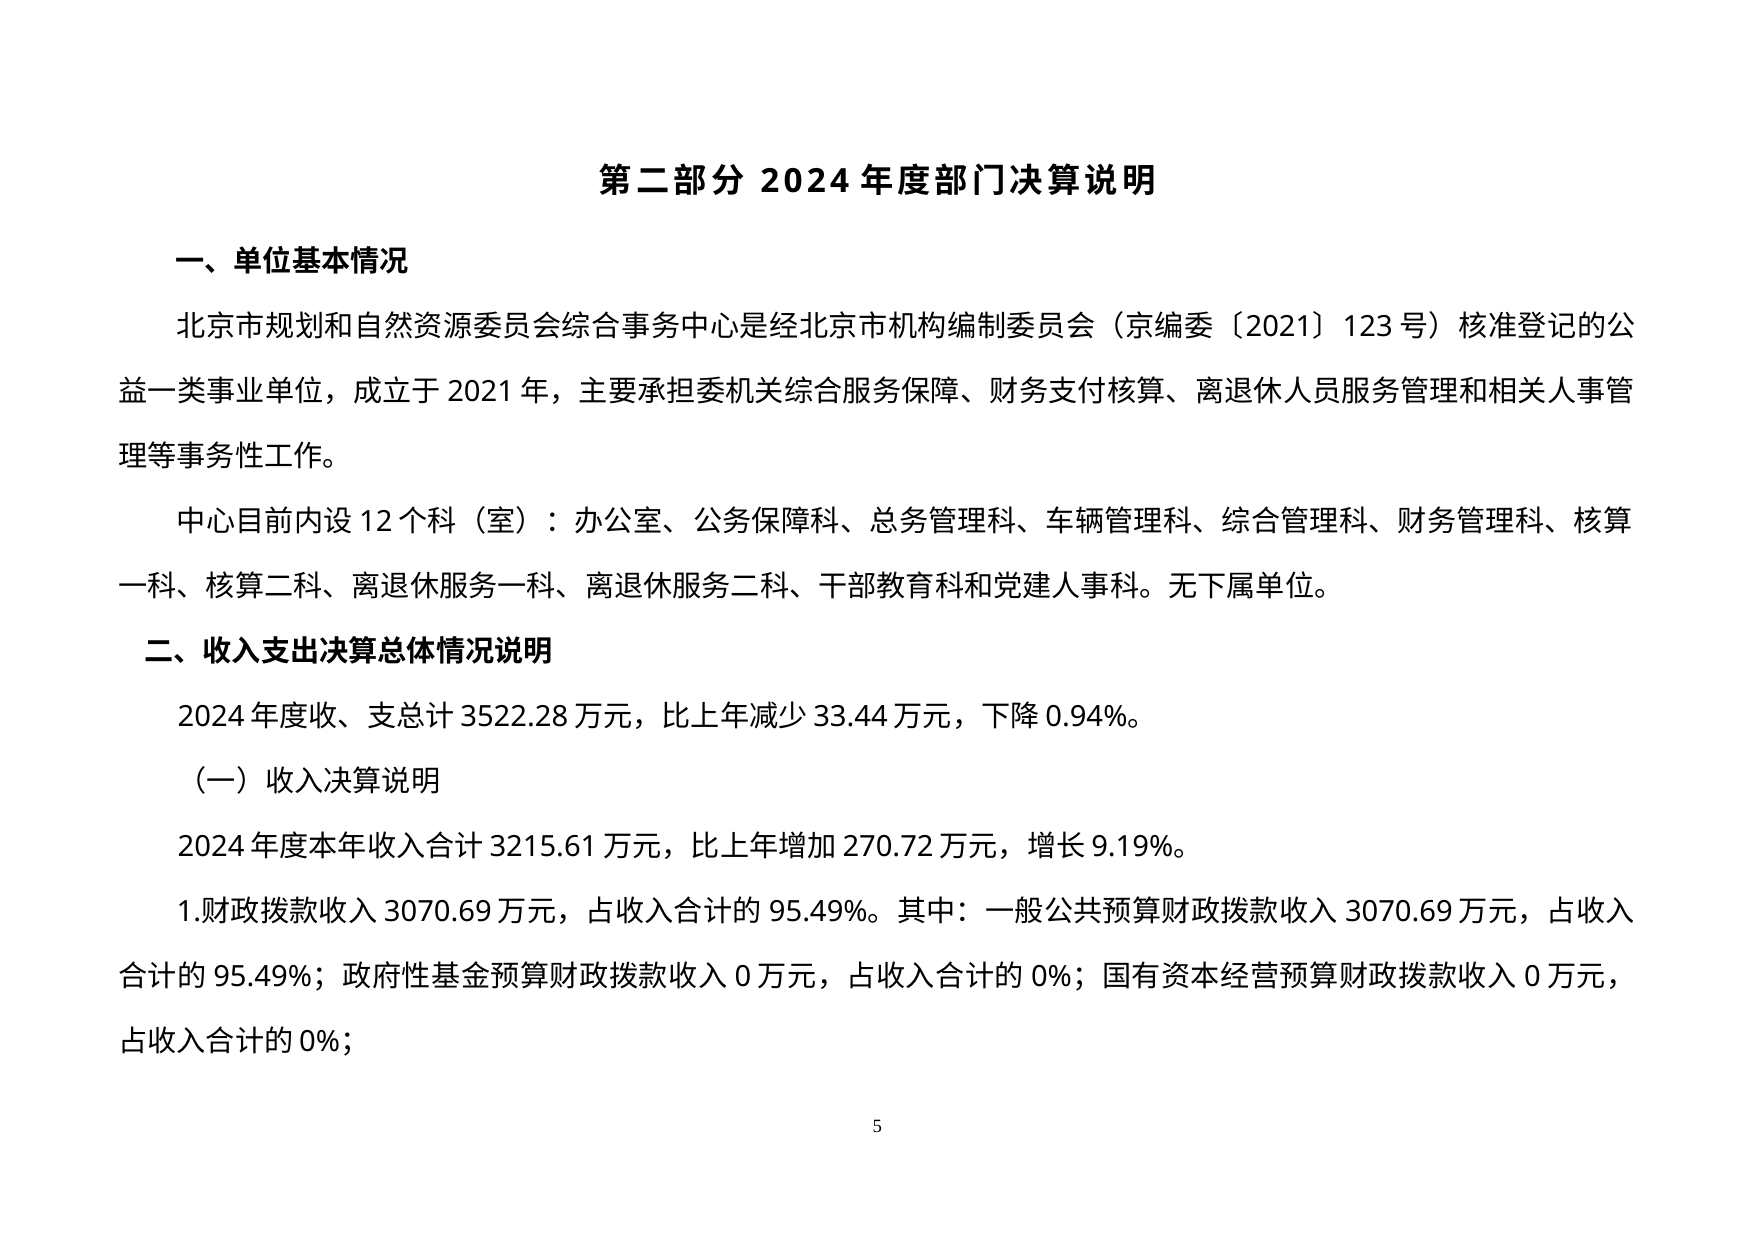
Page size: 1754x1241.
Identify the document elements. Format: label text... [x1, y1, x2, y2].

text 北京市规划和自然资源委员会综合事务中心是经北京市机构编制委员会（京编委〔2021〕123号）核准登记的公益一类事业单位，成立于2021年，主要承担委机关综合服务保障、财务支付核算、离退休人员服务管理和相关人事管理等事务性工作。 [118, 292, 1636, 487]
text 第二部分 2024年度部门决算说明 [118, 145, 1636, 210]
text 2024年度收、支总计3522.28万元，比上年减少33.44万元，下降0.94%。 [118, 682, 1636, 747]
text 2024年度本年收入合计3215.61万元，比上年增加270.72万元，增长9.19%。 [118, 812, 1636, 877]
text 一、单位基本情况 [118, 227, 1636, 292]
text 二、收入支出决算总体情况说明 [118, 617, 1636, 682]
text （一）收入决算说明 [118, 747, 1636, 812]
text 中心目前内设12个科（室）：办公室、公务保障科、总务管理科、车辆管理科、综合管理科、财务管理科、核算一科、核算二科、离退休服务一科、离退休服务二科、干部教育科和党建人事科。无下属单位。 [118, 487, 1636, 617]
list 1.财政拨款收入3070.69万元，占收入合计的95.49%。其中：一般公共预算财政拨款收入3070.69万元，占收入合计的95.49%；政府性基金预算财政拨款收入0万元，占收入合计的0%；国有资本经营预算财政拨款收入0万元，占收入合计的0%； [118, 877, 1636, 1072]
